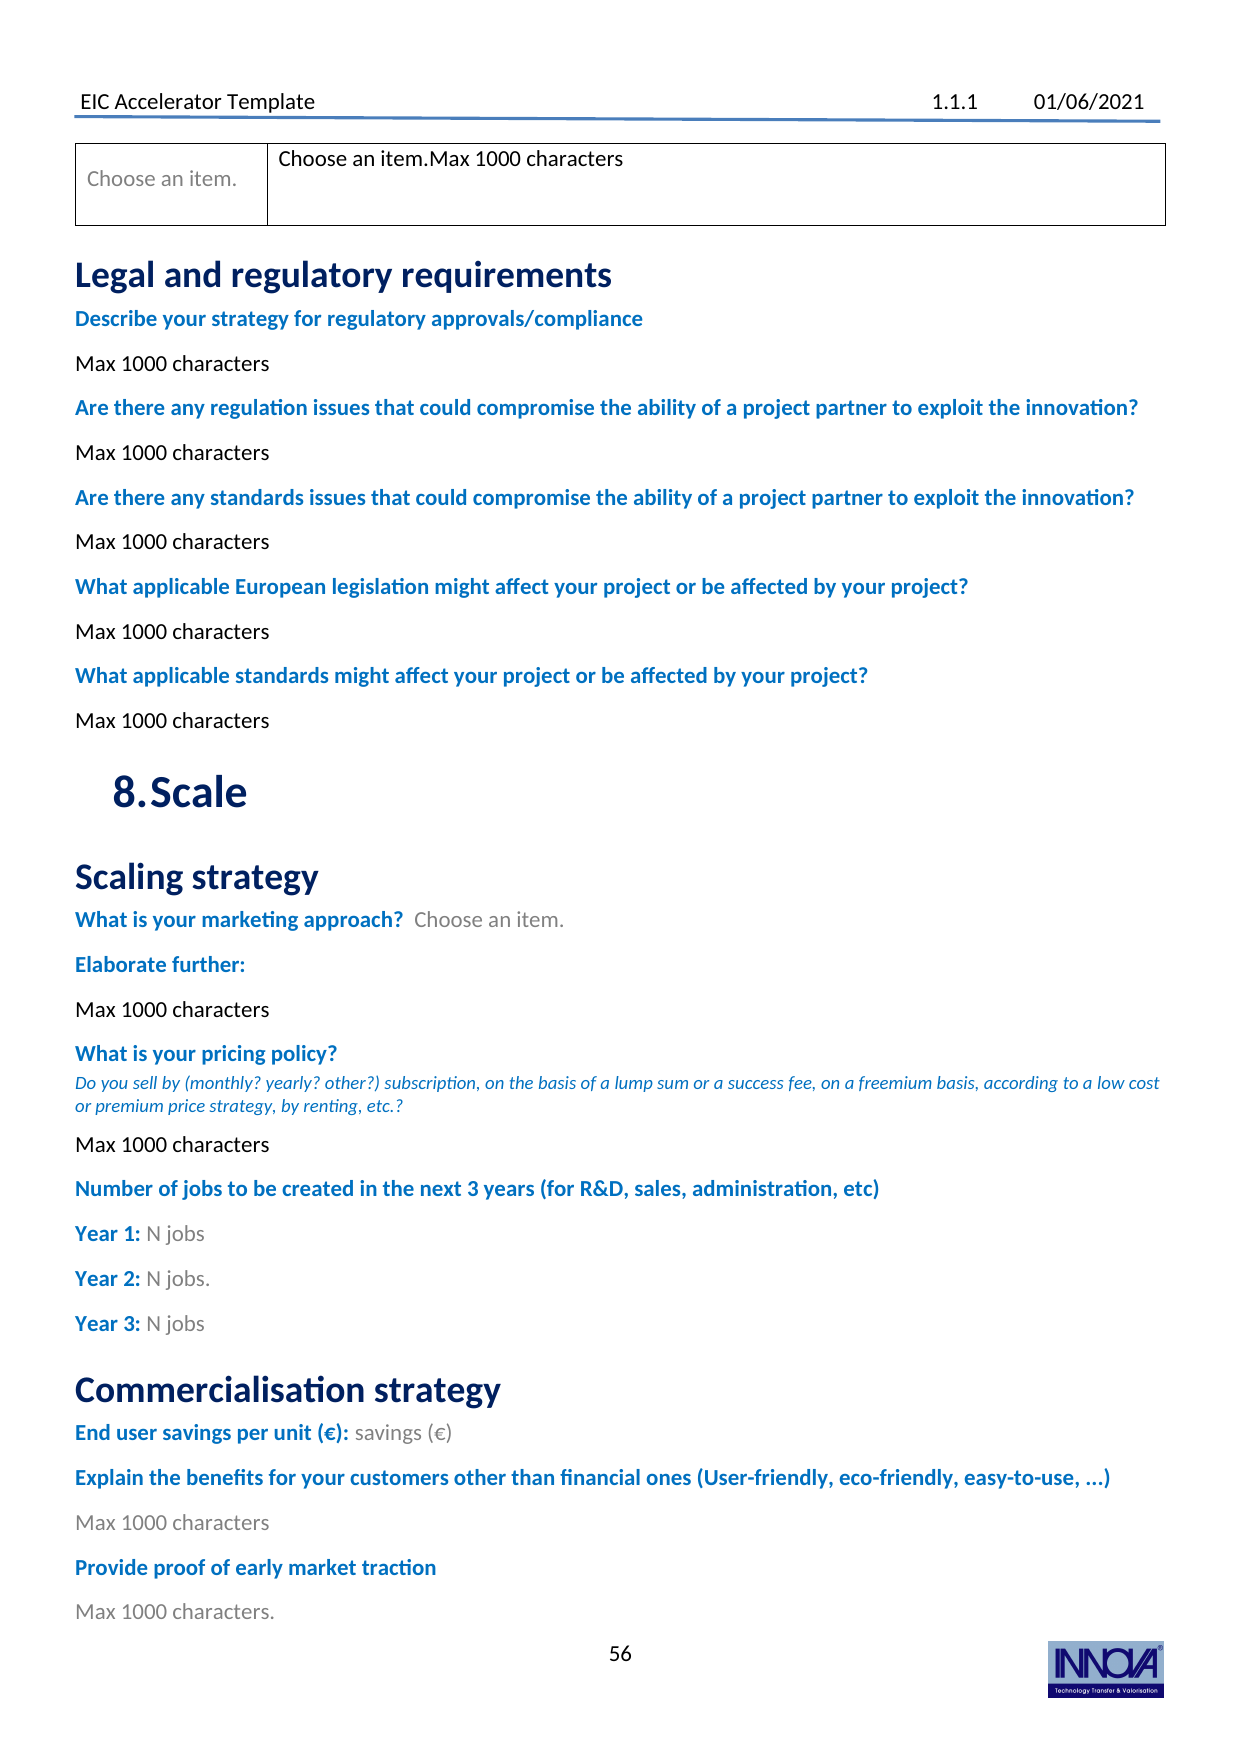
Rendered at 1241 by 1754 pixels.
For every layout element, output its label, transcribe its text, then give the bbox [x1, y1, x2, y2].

text What is your marketing approach? [75, 905, 1165, 933]
text Describe your strategy for regulatory approvals/compliance [75, 304, 1165, 332]
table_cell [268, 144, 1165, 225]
text What applicable European legislation might affect your project or be affected by your project? [75, 572, 1165, 600]
picture [1048, 1641, 1164, 1698]
subtitle Legal and regulatory requirements [75, 251, 1165, 297]
subtitle Commercialisation strategy [75, 1366, 1165, 1412]
text Are there any standards issues that could compromise the ability of a project partner to exploit the innovation? [75, 483, 1165, 511]
text What applicable standards might affect your project or be affected by your project? [75, 661, 1165, 689]
text End user savings per unit (€): [75, 1418, 1165, 1447]
text Do you sell by (monthly? yearly? other?) subscription, on the basis of a lump sum or a success fee, on a freemium basis, according to a low cost or premium price strategy, by renting, etc.? [75, 1072, 1165, 1117]
subtitle Scale [112, 763, 1165, 819]
text What is your pricing policy? [75, 1039, 1165, 1067]
text Number of jobs to be created in the next 3 years (for R&D, sales, administration, etc) [75, 1174, 1165, 1203]
text Explain the benefits for your customers other than financial ones (User-friendly, eco-friendly, easy-to-use, ...) [75, 1463, 1165, 1491]
text Are there any regulation issues that could compromise the ability of a project partner to exploit the innovation? [75, 393, 1165, 421]
text Year 3: [75, 1309, 1165, 1337]
subtitle Scaling strategy [75, 853, 1165, 898]
text Elaborate further: [75, 950, 1165, 978]
text Year 2: [75, 1264, 1165, 1292]
text Year 1: [75, 1219, 1165, 1247]
text Provide proof of early market traction [75, 1553, 1165, 1581]
